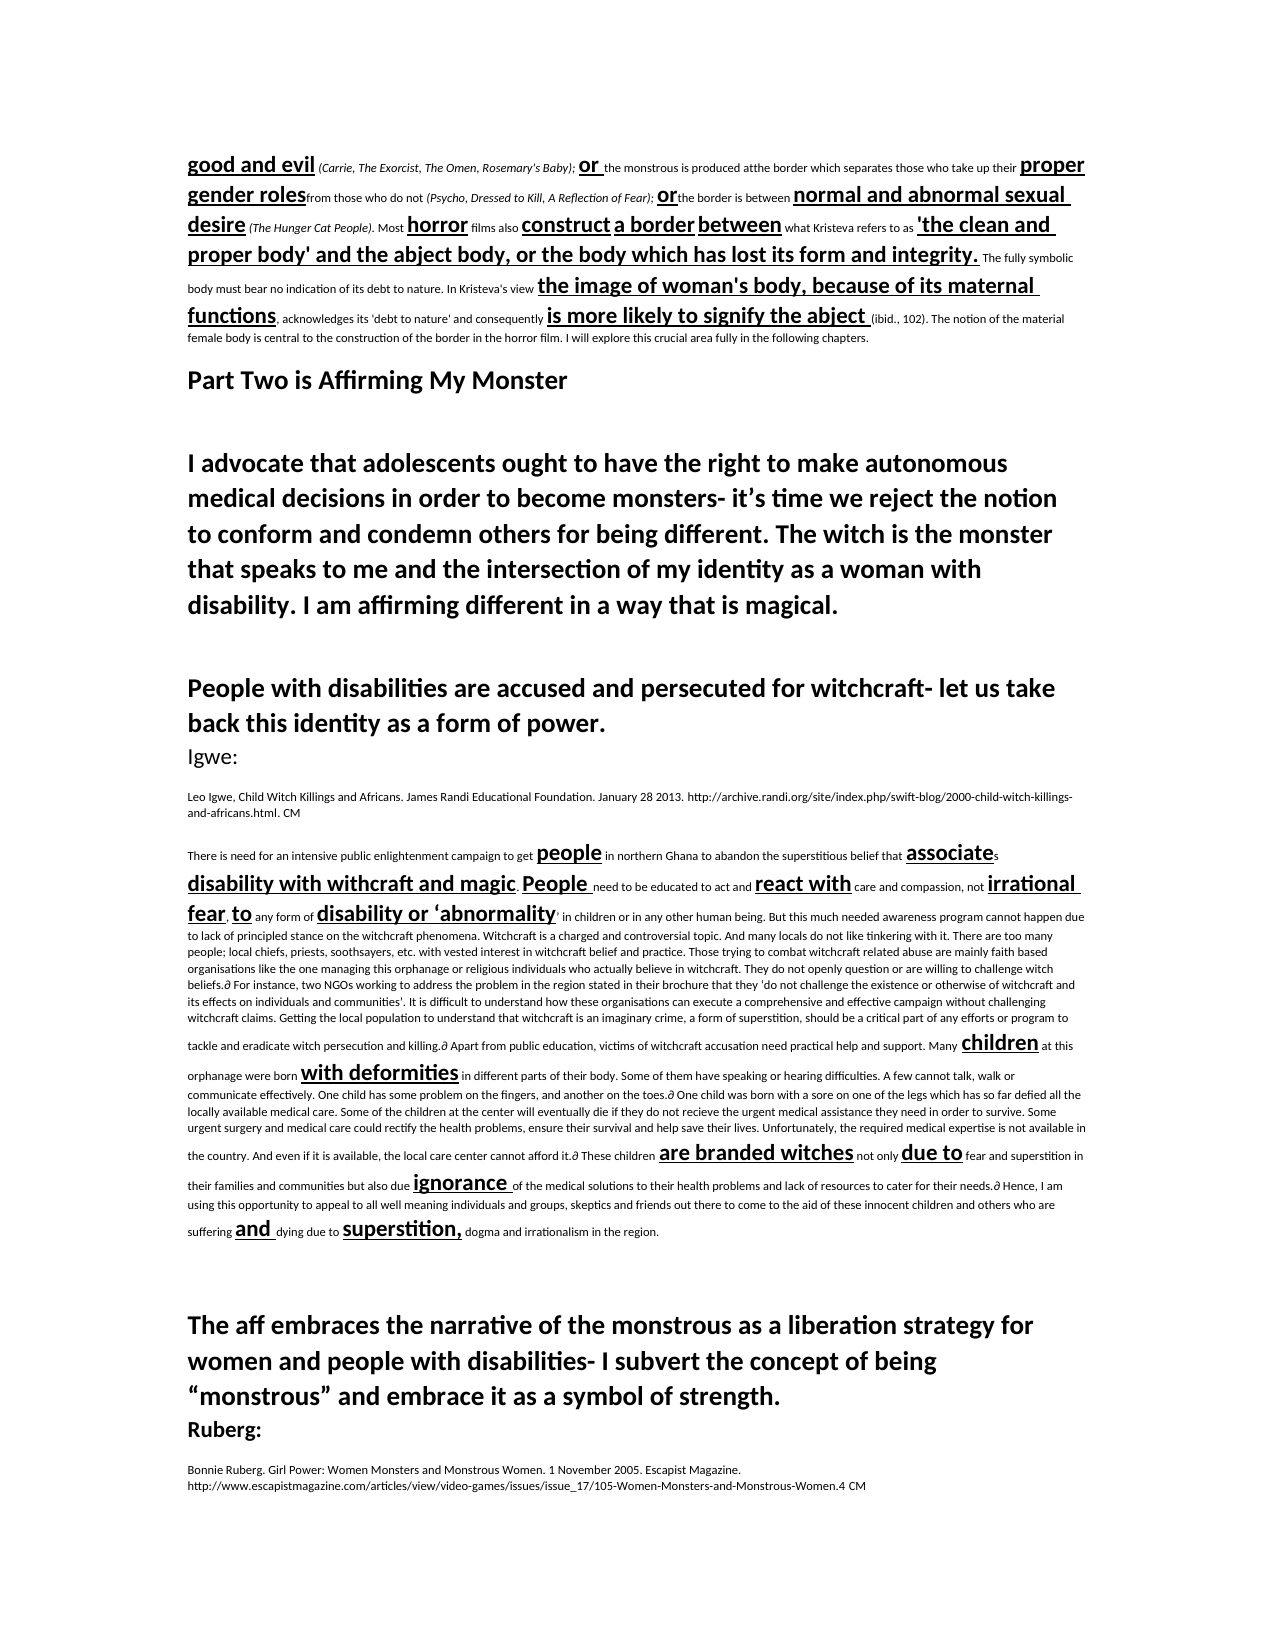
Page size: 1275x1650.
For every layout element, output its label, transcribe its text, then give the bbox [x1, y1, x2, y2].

text Bonnie Ruberg. Girl Power: Women Monsters and Monstrous Women. 1 November 2005. Escapist Magazine. http://www.escapistmagazine.com/articles/view/video-games/issues/issue_17/105-Women-Monsters-and-Monstrous-Women.4 CM [187, 1462, 1087, 1494]
text There is need for an intensive public enlightenment campaign to get people in northern Ghana to abandon the superstitious belief that associates disability with withcraft and magic. People need to be educated to act and react with care and compassion, not irrational fear, to any form of disability or ‘abnormality’ in children or in any other human being. But this much needed awareness program cannot happen due to lack of principled stance on the witchcraft phenomena. Witchcraft is a charged and controversial topic. And many locals do not like tinkering with it. There are too many people; local chiefs, priests, soothsayers, etc. with vested interest in witchcraft belief and practice. Those trying to combat witchcraft related abuse are mainly faith based organisations like the one managing this orphanage or religious individuals who actually believe in witchcraft. They do not openly question or are willing to challenge witch beliefs.∂ For instance, two NGOs working to address the problem in the region stated in their brochure that they ‘do not challenge the existence or otherwise of witchcraft and its effects on individuals and communities’. It is difficult to understand how these organisations can execute a comprehensive and effective campaign without challenging witchcraft claims. Getting the local population to understand that witchcraft is an imaginary crime, a form of superstition, should be a critical part of any efforts or program to tackle and eradicate witch persecution and killing.∂ Apart from public education, victims of witchcraft accusation need practical help and support. Many children at this orphanage were born with deformities in different parts of their body. Some of them have speaking or hearing difficulties. A few cannot talk, walk or communicate effectively. One child has some problem on the fingers, and another on the toes.∂ One child was born with a sore on one of the legs which has so far defied all the locally available medical care. Some of the children at the center will eventually die if they do not recieve the urgent medical assistance they need in order to survive. Some urgent surgery and medical care could rectify the health problems, ensure their survival and help save their lives. Unfortunately, the required medical expertise is not available in the country. And even if it is available, the local care center cannot afford it.∂ These children are branded witches not only due to fear and superstition in their families and communities but also due ignorance of the medical solutions to their health problems and lack of resources to cater for their needs.∂ Hence, I am using this opportunity to appeal to all well meaning individuals and groups, skeptics and friends out there to come to the aid of these innocent children and others who are suffering and dying due to superstition, dogma and irrationalism in the region. [187, 838, 1087, 1243]
subtitle I advocate that adolescents ought to have the right to make autonomous medical decisions in order to become monsters- it’s time we reject the notion to conform and condemn others for being different. The witch is the monster that speaks to me and the intersection of my identity as a woman with disability. I am affirming different in a way that is magical. [187, 446, 1087, 621]
subtitle People with disabilities are accused and persecuted for witchcraft- let us take back this identity as a form of power. [187, 671, 1087, 739]
text Leo Igwe, Child Witch Killings and Africans. James Randi Educational Foundation. January 28 2013. http://archive.randi.org/site/index.php/swift-blog/2000-child-witch-killings-and-africans.html. CM [187, 789, 1087, 821]
text Igwe: [187, 742, 1087, 770]
text Ruberg: [187, 1415, 1087, 1443]
subtitle The aff embraces the narrative of the monstrous as a liberation strategy for women and people with disabilities- I subvert the concept of being “monstrous” and embrace it as a symbol of strength. [187, 1308, 1087, 1413]
subtitle Part Two is Affirming My Monster [187, 363, 1087, 396]
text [187, 150, 1087, 346]
